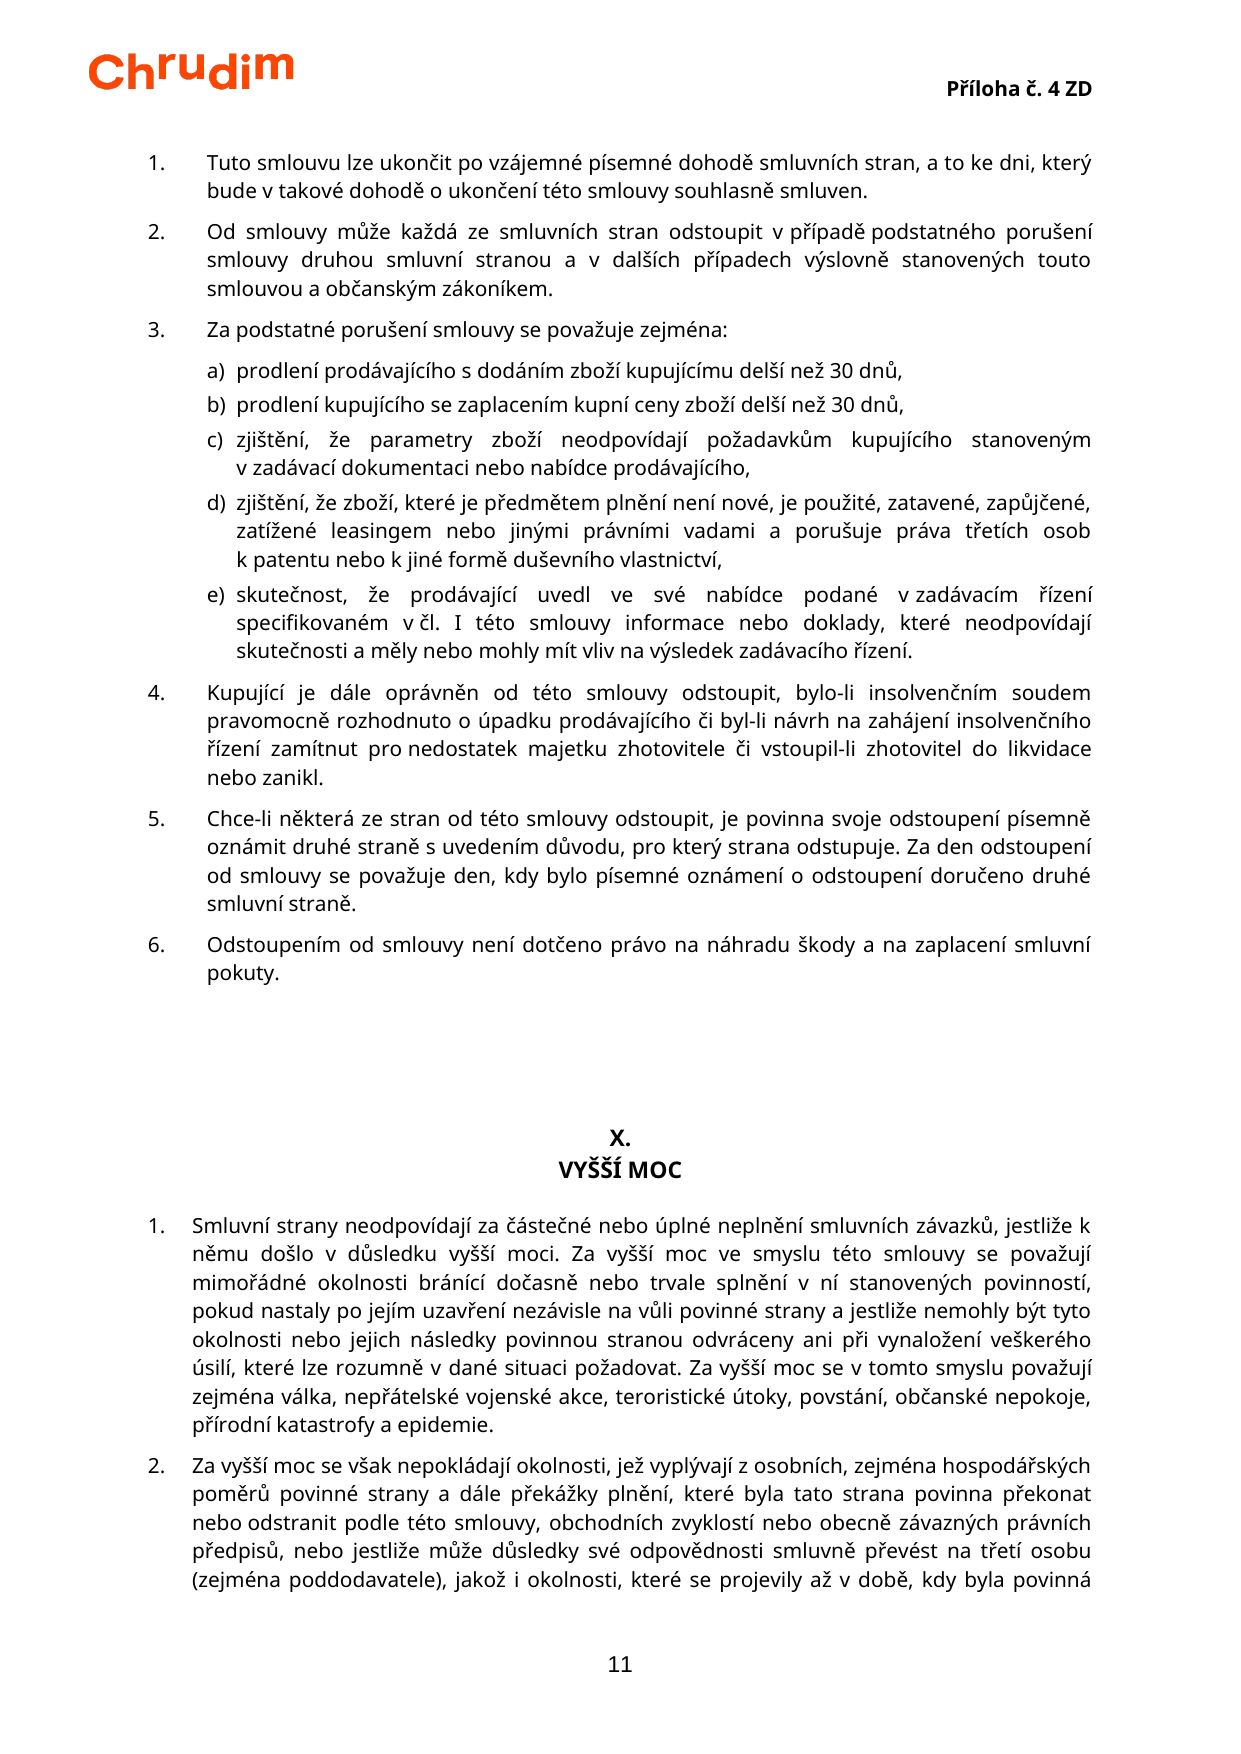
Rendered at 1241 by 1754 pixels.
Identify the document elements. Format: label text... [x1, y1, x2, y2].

text Vyšší moc [148, 1153, 1093, 1185]
list zjištění, že parametry zboží neodpovídají požadavkům kupujícího stanoveným v zadávací dokumentaci nebo nabídce prodávajícího, [207, 425, 1093, 482]
text 1. Tuto smlouvu lze ukončit po vzájemné písemné dohodě smluvních stran, a to ke dni, který bude v takové dohodě o ukončení této smlouvy souhlasně smluven. [148, 148, 1093, 204]
picture [62, 12, 322, 118]
list Smluvní strany neodpovídají za částečné nebo úplné neplnění smluvních závazků, jestliže k němu došlo v důsledku vyšší moci. Za vyšší moc ve smyslu této smlouvy se považují mimořádné okolnosti bránící dočasně nebo trvale splnění v ní stanovených povinností, pokud nastaly po jejím uzavření nezávisle na vůli povinné strany a jestliže nemohly být tyto okolnosti nebo jejich následky povinnou stranou odvráceny ani při vynaložení veškerého úsilí, které lze rozumně v dané situaci požadovat. Za vyšší moc se v tomto smyslu považují zejména válka, nepřátelské vojenské akce, teroristické útoky, povstání, občanské nepokoje, přírodní katastrofy a epidemie. [148, 1211, 1093, 1439]
text 5. Chce-li některá ze stran od této smlouvy odstoupit, je povinna svoje odstoupení písemně oznámit druhé straně s uvedením důvodu, pro který strana odstupuje. Za den odstoupení od smlouvy se považuje den, kdy bylo písemné oznámení o odstoupení doručeno druhé smluvní straně. [148, 804, 1093, 918]
text 4. Kupující je dále oprávněn od této smlouvy odstoupit, bylo-li insolvenčním soudem pravomocně rozhodnuto o úpadku prodávajícího či byl-li návrh na zahájení insolvenčního řízení zamítnut pro nedostatek majetku zhotovitele či vstoupil-li zhotovitel do likvidace nebo zanikl. [148, 678, 1093, 791]
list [148, 1451, 1093, 1593]
list prodlení prodávajícího s dodáním zboží kupujícímu delší než 30 dnů, [207, 356, 1093, 384]
list zjištění, že zboží, které je předmětem plnění není nové, je použité, zatavené, zapůjčené, zatížené leasingem nebo jinými právními vadami a porušuje práva třetích osob k patentu nebo k jiné formě duševního vlastnictví, [207, 488, 1093, 573]
list prodlení kupujícího se zaplacením kupní ceny zboží delší než 30 dnů, [207, 390, 1093, 419]
text 6. Odstoupením od smlouvy není dotčeno právo na náhradu škody a na zaplacení smluvní pokuty. [148, 930, 1093, 987]
list skutečnost, že prodávající uvedl ve své nabídce podané v zadávacím řízení specifikovaném v čl. I této smlouvy informace nebo doklady, které neodpovídají skutečnosti a měly nebo mohly mít vliv na výsledek zadávacího řízení. [207, 580, 1093, 665]
text 3. Za podstatné porušení smlouvy se považuje zejména: [148, 315, 1093, 343]
text X. [148, 1122, 1093, 1153]
text 2. Od smlouvy může každá ze smluvních stran odstoupit v případě podstatného porušení smlouvy druhou smluvní stranou a v dalších případech výslovně stanovených touto smlouvou a občanským zákoníkem. [148, 217, 1093, 302]
